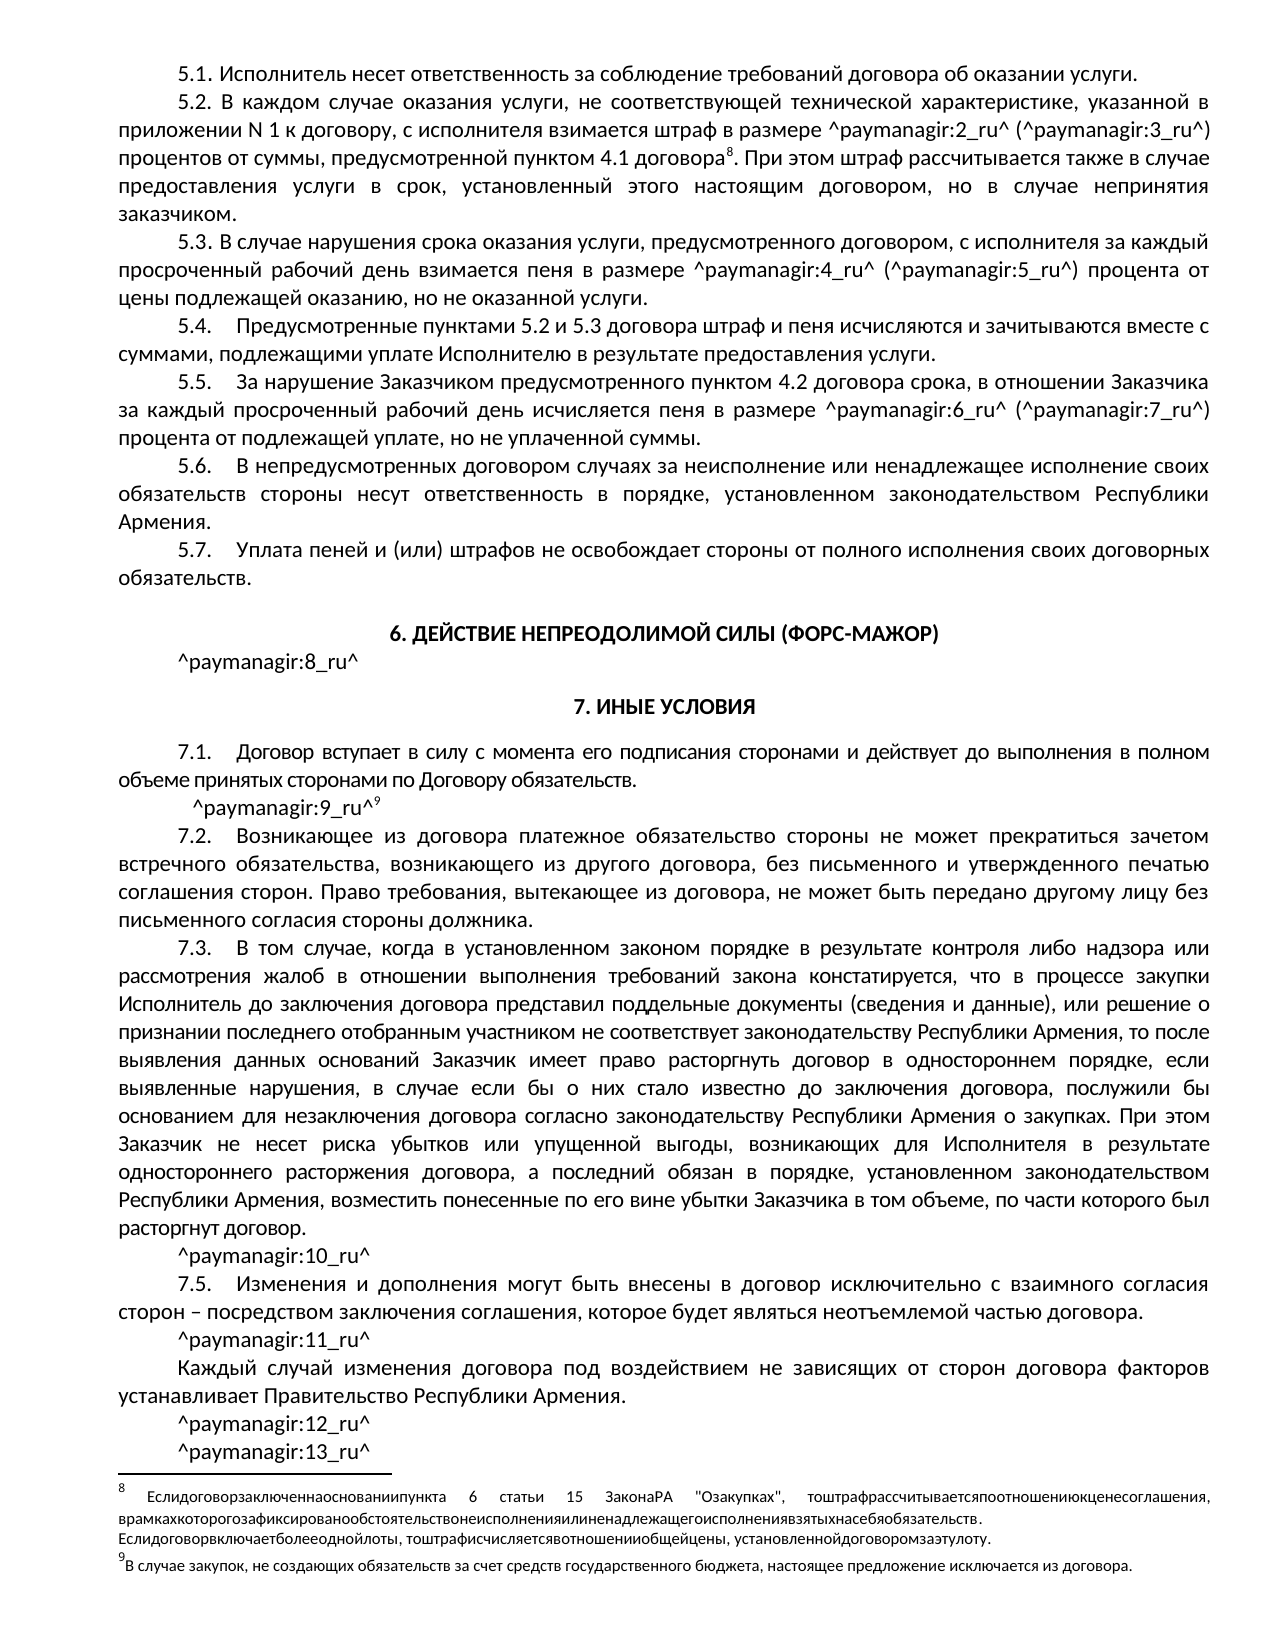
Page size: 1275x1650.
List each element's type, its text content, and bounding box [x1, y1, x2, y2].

text 7.5. Изменения и дополнения могут быть внесены в договор исключительно с взаимного согласия сторон – посредством заключения соглашения, которое будет являться неотъемлемой частью договора. [118, 1269, 1211, 1325]
text 7.1. Договор вступает в силу с момента его подписания сторонами и действует до выполнения в полном объеме принятых сторонами по Договору обязательств. [118, 737, 1211, 793]
text ^paymanagir:13_ru^ [118, 1437, 1211, 1465]
text 5.7. Уплата пеней и (или) штрафов не освобождает стороны от полного исполнения своих договорных обязательств. [118, 535, 1211, 591]
text 7. ИНЫЕ УСЛОВИЯ [118, 692, 1211, 720]
text ^paymanagir:10_ru^ [118, 1241, 1211, 1269]
text ^paymanagir:8_ru^ [118, 647, 1211, 676]
text ^paymanagir:9_ru^ [118, 793, 1211, 821]
text 5.4. Предусмотренные пунктами 5.2 и 5.3 договора штраф и пеня исчисляются и зачитываются вместе с суммами, подлежащими уплате Исполнителю в результате предоставления услуги. [118, 311, 1211, 367]
text ^paymanagir:12_ru^ [118, 1409, 1211, 1437]
text 5.6. В непредусмотренных договором случаях за неисполнение или ненадлежащее исполнение своих обязательств стороны несут ответственность в порядке, установленном законодательством Республики Армения. [118, 451, 1211, 535]
text 5.2. В каждом случае оказания услуги, не соответствующей технической характеристике, указанной в приложении N 1 к договору, с исполнителя взимается штраф в размере ^paymanagir:2_ru^ (^paymanagir:3_ru^) процентов от суммы, предусмотренной пунктом 4.1 договора. При этом штраф рассчитывается также в случае предоставления услуги в срок, установленный этого настоящим договором, но в случае непринятия заказчиком. [118, 87, 1211, 227]
text 5.5. За нарушение Заказчиком предусмотренного пунктом 4.2 договора срока, в отношении Заказчика за каждый просроченный рабочий день исчисляется пеня в размере ^paymanagir:6_ru^ (^paymanagir:7_ru^) процента от подлежащей уплате, но не уплаченной суммы. [118, 367, 1211, 451]
text 5.3․ В случае нарушения срока оказания услуги, предусмотренного договором, с исполнителя за каждый просроченный рабочий день взимается пеня в размере ^paymanagir:4_ru^ (^paymanagir:5_ru^) процента от цены подлежащей оказанию, но не оказанной услуги. [118, 227, 1211, 311]
text 5.1․ Исполнитель несет ответственность за соблюдение требований договора об оказании услуги. [118, 59, 1211, 87]
text 7.2. Возникающее из договора платежное обязательство стороны не может прекратиться зачетом встречного обязательства, возникающего из другого договора, без письменного и утвержденного печатью соглашения сторон. Право требования, вытекающее из договора, не может быть передано другому лицу без письменного согласия стороны должника. [118, 821, 1211, 933]
text ^paymanagir:11_ru^ [118, 1325, 1211, 1353]
text 7.3. В том случае, когда в установленном законом порядке в результате контроля либо надзора или рассмотрения жалоб в отношении выполнения требований закона констатируется, что в процессе закупки Исполнитель до заключения договора представил поддельные документы (сведения и данные), или решение о признании последнего отобранным участником не соответствует законодательству Республики Армения, то после выявления данных оснований Заказчик имеет право расторгнуть договор в одностороннем порядке, если выявленные нарушения, в случае если бы о них стало известно до заключения договора, послужили бы основанием для незаключения договора согласно законодательству Республики Армения о закупках. При этом Заказчик не несет риска убытков или упущенной выгоды, возникающих для Исполнителя в результате одностороннего расторжения договора, а последний обязан в порядке, установленном законодательством Республики Армения, возместить понесенные по его вине убытки Заказчика в том объеме, по части которого был расторгнут договор. [118, 933, 1211, 1241]
text 6. ДЕЙСТВИЕ НЕПРЕОДОЛИМОЙ СИЛЫ (ФОРС-МАЖОР) [118, 619, 1211, 647]
text Каждый случай изменения договора под воздействием не зависящих от сторон договора факторов устанавливает Правительство Республики Армения. [118, 1353, 1211, 1409]
